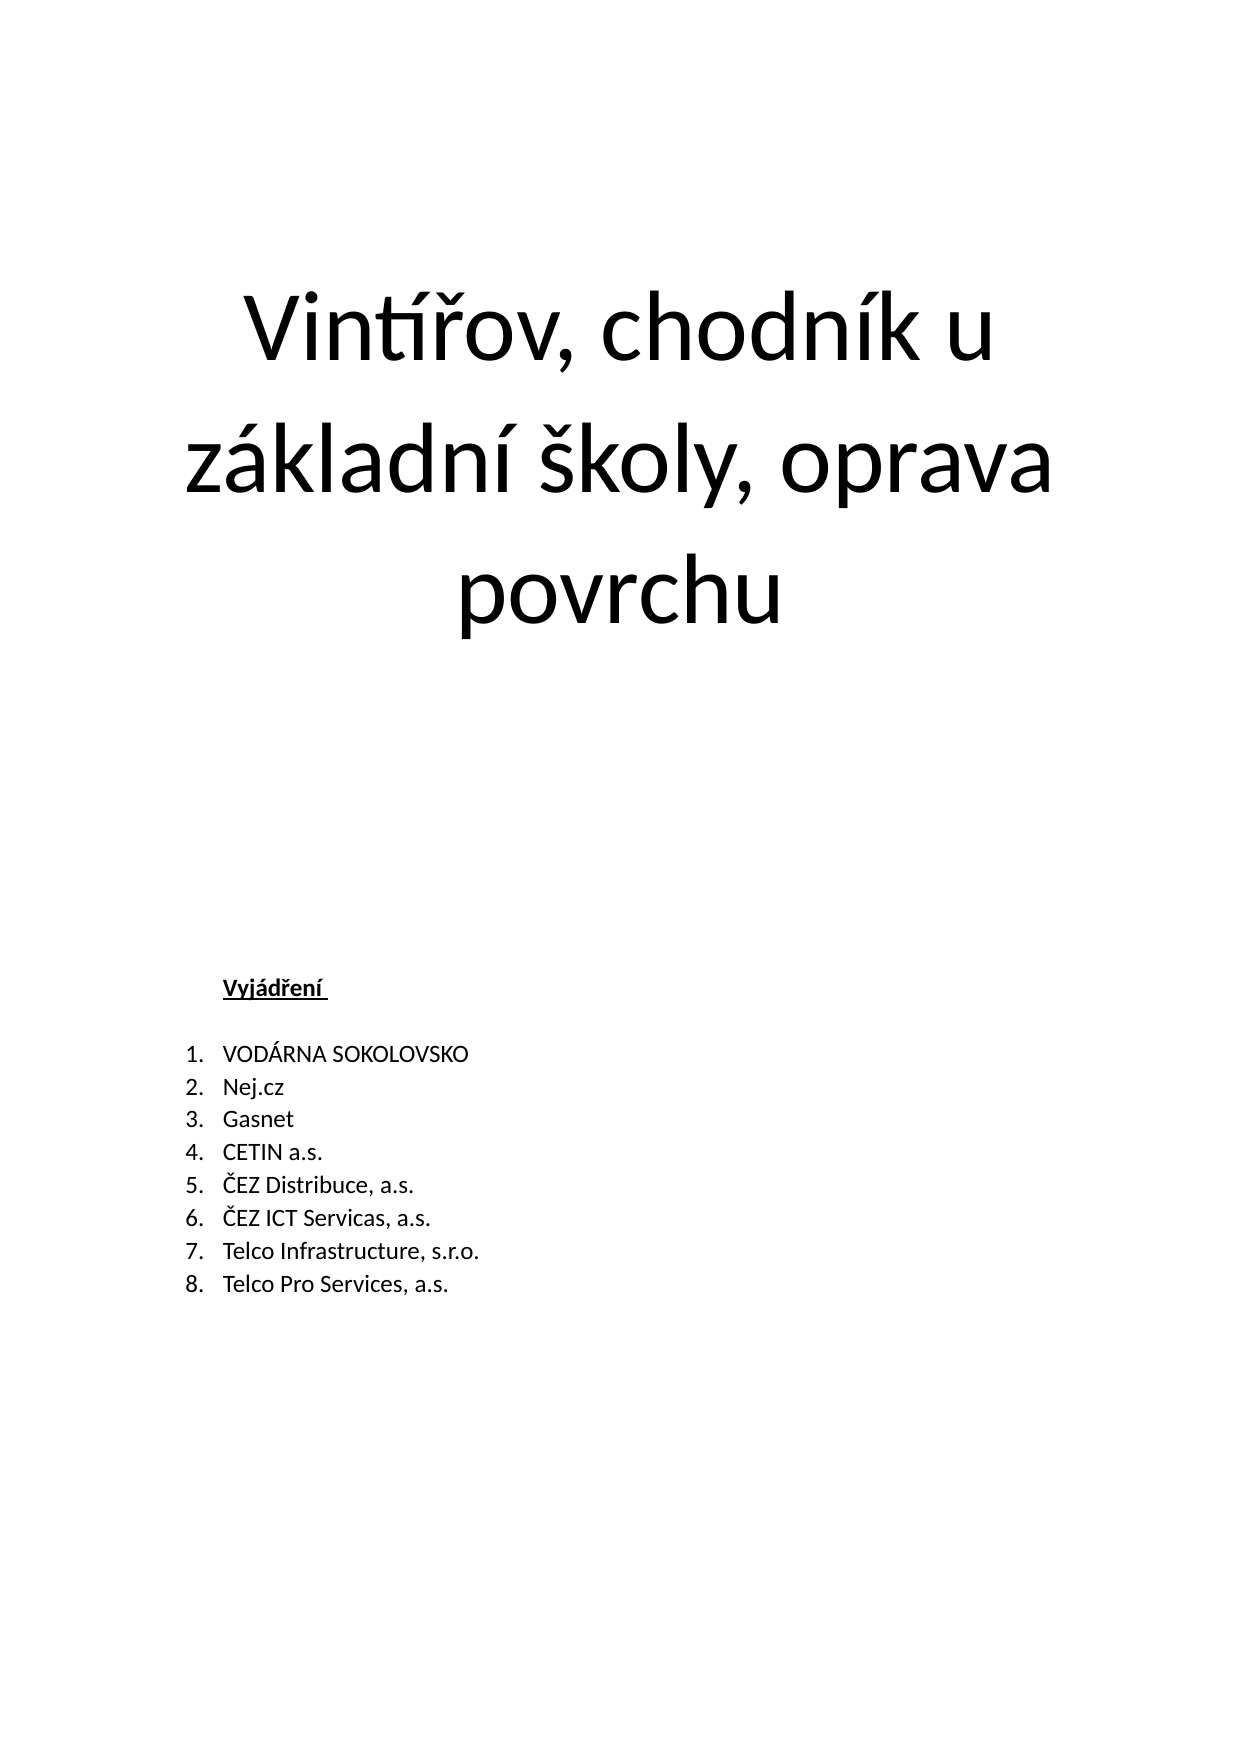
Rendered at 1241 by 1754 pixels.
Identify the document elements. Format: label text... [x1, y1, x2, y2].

list Nej.cz [185, 1071, 1093, 1101]
list ČEZ ICT Servicas, a.s. [185, 1202, 1093, 1233]
list Vyjádření [223, 972, 1093, 1002]
list Gasnet [185, 1104, 1093, 1134]
list Telco Pro Services, a.s. [185, 1268, 1093, 1299]
list CETIN a.s. [185, 1137, 1093, 1167]
text Vintířov, chodník u základní školy, oprava povrchu [148, 263, 1093, 649]
list ČEZ Distribuce, a.s. [185, 1169, 1093, 1200]
list Telco Infrastructure, s.r.o. [185, 1235, 1093, 1266]
list VODÁRNA SOKOLOVSKO [185, 1038, 1093, 1068]
